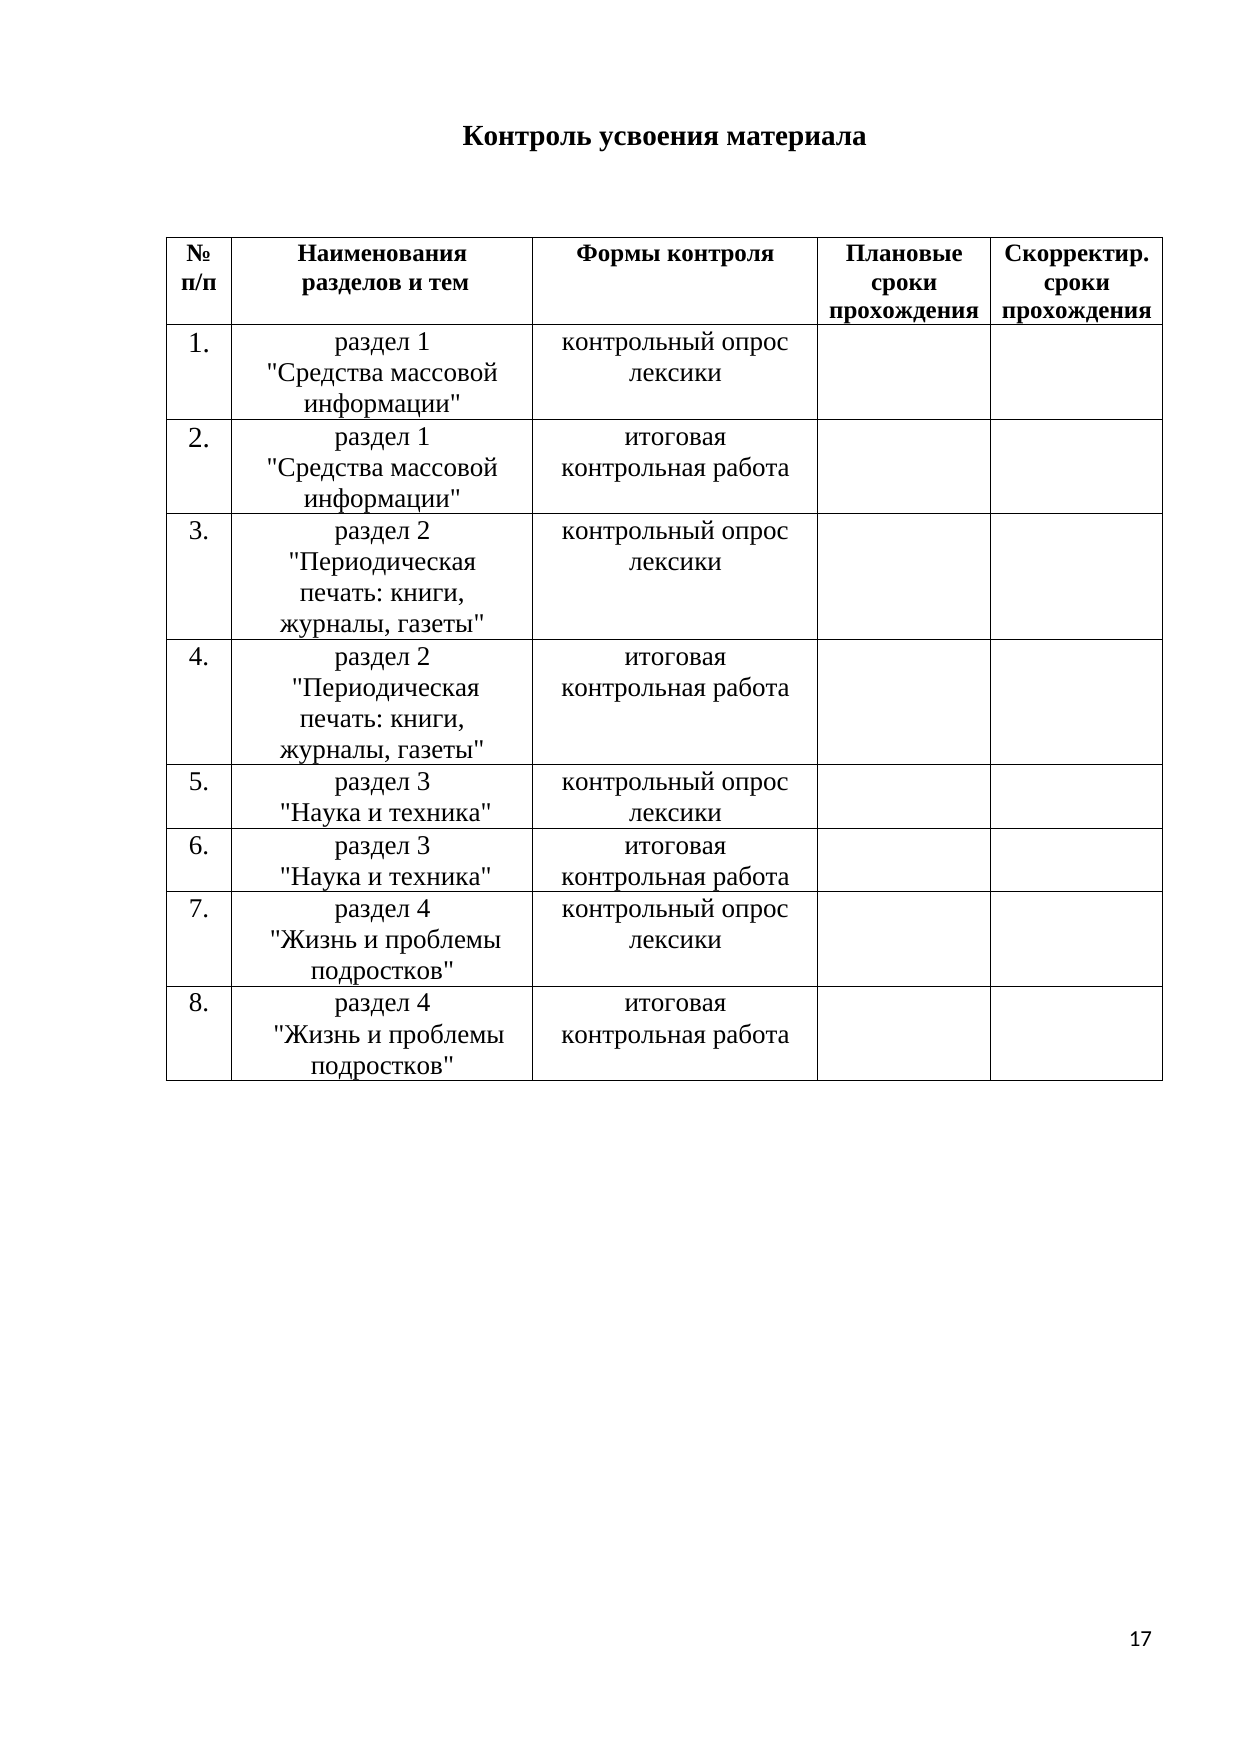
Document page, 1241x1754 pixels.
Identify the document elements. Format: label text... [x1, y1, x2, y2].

table_cell [818, 325, 990, 419]
table_cell 6. [167, 829, 231, 891]
table_cell контрольный опрос лексики [533, 325, 817, 419]
table_cell итоговая контрольная работа [533, 420, 817, 513]
text Контроль усвоения материала [177, 118, 1152, 152]
table_cell раздел 3 "Наука и техника" [232, 765, 532, 828]
table_cell [818, 765, 990, 828]
table_cell раздел 2 "Периодическая печать: книги, журналы, газеты" [232, 514, 532, 639]
table_header Наименования разделов и тем [232, 238, 532, 324]
table_cell [818, 987, 990, 1080]
table_cell итоговая контрольная работа [533, 987, 817, 1080]
table_cell [991, 829, 1162, 891]
table_cell 2. [167, 420, 231, 513]
table_header Формы контроля [533, 238, 817, 324]
table_cell контрольный опрос лексики [533, 892, 817, 986]
table_cell раздел 1 "Средства массовой информации" [232, 420, 532, 513]
table_cell раздел 2 "Периодическая печать: книги, журналы, газеты" [232, 640, 532, 764]
table_cell [991, 420, 1162, 513]
table_cell [991, 325, 1162, 419]
table_header Скорректир. сроки прохождения [991, 238, 1162, 324]
table_cell [991, 987, 1162, 1080]
table_cell [818, 829, 990, 891]
table_cell раздел 1 "Средства массовой информации" [232, 325, 532, 419]
table_cell 5. [167, 765, 231, 828]
table_cell 8. [167, 987, 231, 1080]
table_cell [991, 765, 1162, 828]
table_cell [818, 892, 990, 986]
table_cell [991, 640, 1162, 764]
table_header Плановые сроки прохождения [818, 238, 990, 324]
table_cell [818, 420, 990, 513]
table_cell 3. [167, 514, 231, 639]
table_cell итоговая контрольная работа [533, 829, 817, 891]
table_cell итоговая контрольная работа [533, 640, 817, 764]
table_cell раздел 4 "Жизнь и проблемы подростков" [232, 987, 532, 1080]
table_cell 1. [167, 325, 231, 419]
table_cell контрольный опрос лексики [533, 514, 817, 639]
table_cell раздел 3 "Наука и техника" [232, 829, 532, 891]
table_cell [818, 640, 990, 764]
table_cell [991, 892, 1162, 986]
table_cell [818, 514, 990, 639]
table_cell 7. [167, 892, 231, 986]
table_header № п/п [167, 238, 231, 324]
table_cell 4. [167, 640, 231, 764]
table_cell раздел 4 "Жизнь и проблемы подростков" [232, 892, 532, 986]
table_cell контрольный опрос лексики [533, 765, 817, 828]
table_cell [991, 514, 1162, 639]
